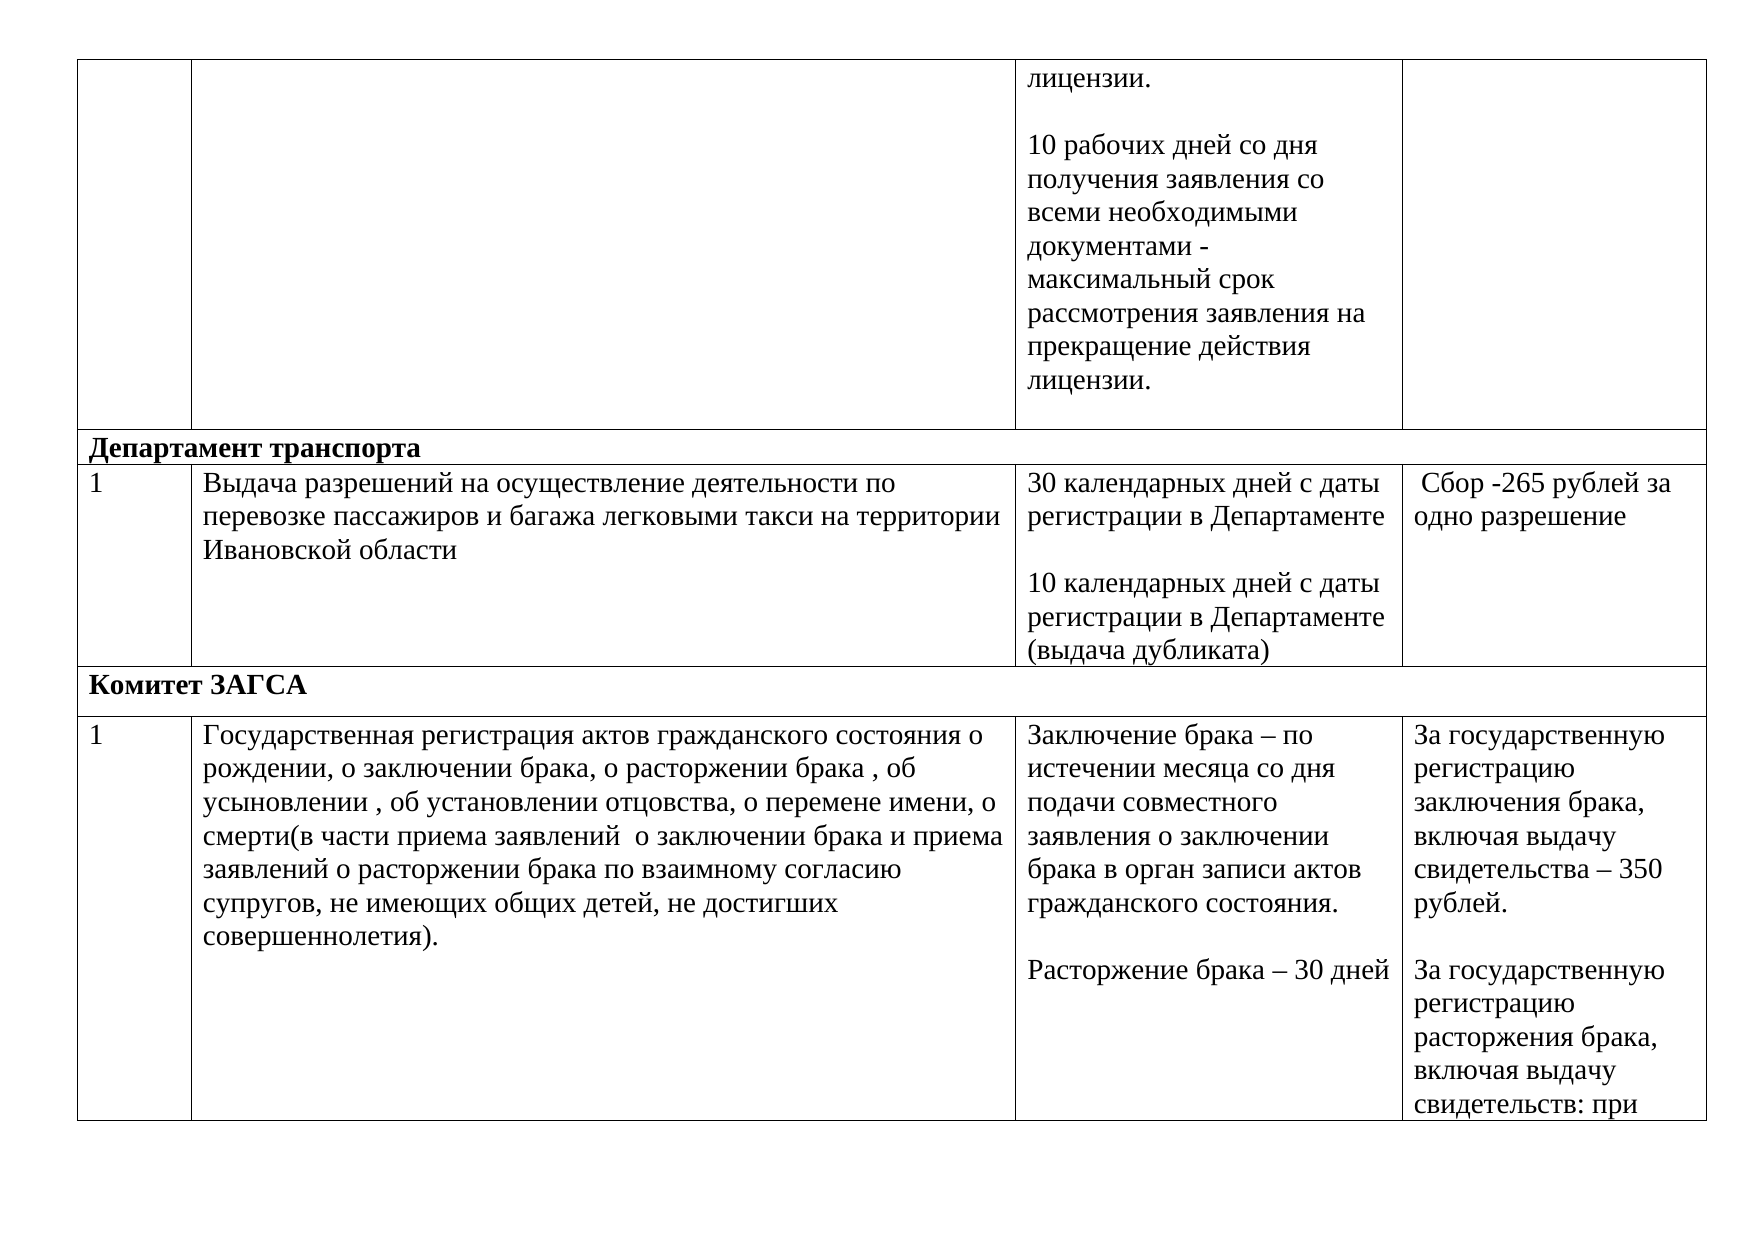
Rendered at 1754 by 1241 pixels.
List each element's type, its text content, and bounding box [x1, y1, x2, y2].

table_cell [1403, 717, 1706, 1119]
table_cell Выдача разрешений на осуществление деятельности по перевозке пассажиров и багажа легковыми такси на территории Ивановской области [192, 465, 1015, 666]
table_cell 30 календарных дней с даты регистрации в Департаменте 10 календарных дней с даты регистрации в Департаменте (выдача дубликата) [1016, 465, 1402, 666]
table_cell 2 [78, 60, 191, 429]
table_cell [192, 60, 1015, 429]
table_cell 1 [78, 465, 191, 666]
table_cell Сбор -265 рублей за одно разрешение [1403, 465, 1706, 666]
table_cell Комитет ЗАГСА [78, 667, 1706, 716]
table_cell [1403, 60, 1706, 429]
table_cell Департамент транспорта [78, 430, 1706, 464]
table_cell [1016, 717, 1402, 1119]
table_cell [192, 717, 1015, 1119]
table_cell 1 [78, 717, 191, 1119]
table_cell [1016, 60, 1402, 429]
